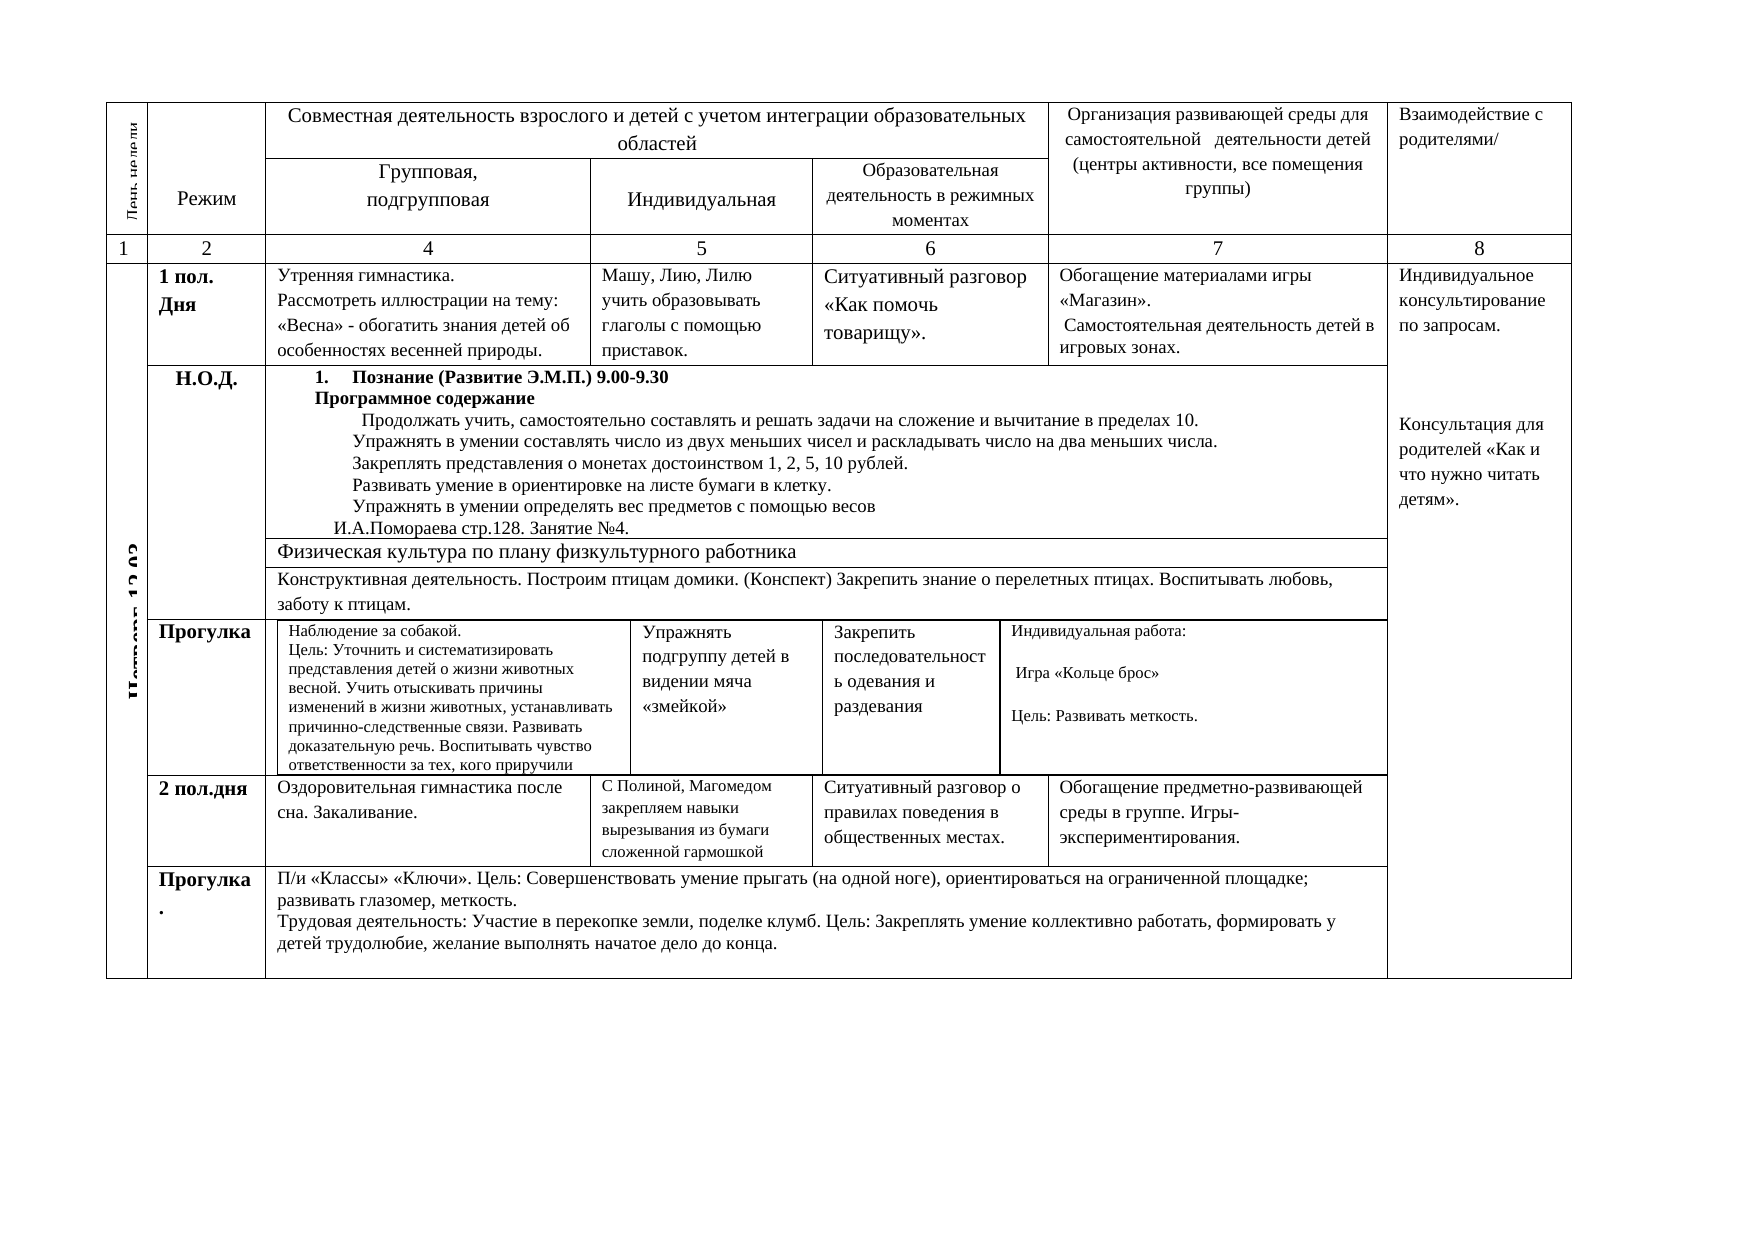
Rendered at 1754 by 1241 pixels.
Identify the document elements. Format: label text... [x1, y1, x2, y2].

table_cell Физическая культура по плану физкультурного работника [266, 539, 1387, 567]
table_cell [823, 621, 999, 774]
table_cell Прогулка [148, 620, 265, 775]
table_cell С Полиной, Магомедом закрепляем навыки вырезывания из бумаги сложенной гармошкой [591, 776, 812, 866]
table_cell Групповая, подгрупповая [266, 159, 590, 234]
table_cell Познание (Развитие Э.М.П.) 9.00-9.30 Программное содержание Продолжать учить, самостоятельно составлять и решать задачи на сложение и вычитание в пределах 10. Упражнять в умении составлять число из двух меньших чисел и раскладывать число на два меньших числа. Закреплять представления о монетах достоинством 1, 2, 5, 10 рублей. Развивать умение в ориентировке на листе бумаги в клетку. Упражнять в умении определять вес предметов с помощью весов И.А.Помораева стр.128. Занятие №4. [266, 366, 1387, 538]
table_cell Индивидуальная [591, 159, 812, 234]
table_cell 6 [813, 235, 1048, 263]
table_cell 2 пол.дня [148, 776, 265, 866]
table_cell Образовательная деятельность в режимных моментах [813, 159, 1048, 234]
table_cell Обогащение материалами игры «Магазин». Самостоятельная деятельность детей в игровых зонах. [1049, 264, 1387, 365]
table_cell 5 [591, 235, 812, 263]
table_cell Оздоровительная гимнастика после сна. Закаливание. [266, 776, 590, 866]
table_cell 1 [107, 235, 147, 263]
table_cell Четверг-12.03 [107, 264, 147, 978]
table_header Взаимодействие с родителями/ [1388, 103, 1571, 234]
table_cell Ситуативный разговор «Как помочь товарищу». [813, 264, 1048, 365]
table_cell 2 [148, 235, 265, 263]
table_cell 4 [266, 235, 590, 263]
table_header Организация развивающей среды для самостоятельной деятельности детей (центры активности, все помещения группы) [1049, 103, 1387, 234]
table_cell [266, 620, 277, 775]
table_cell Машу, Лию, Лилю учить образовывать глаголы с помощью приставок. [591, 264, 812, 365]
table_cell Конструктивная деятельность. Построим птицам домики. (Конспект) Закрепить знание о перелетных птицах. Воспитывать любовь, заботу к птицам. [266, 568, 1387, 618]
table_header День недели [107, 103, 147, 234]
table_cell П/и «Классы» «Ключи». Цель: Совершенствовать умение прыгать (на одной ноге), ориентироваться на ограниченной площадке; развивать глазомер, меткость. Трудовая деятельность: Участие в перекопке земли, поделке клумб. Цель: Закреплять умение коллективно работать, формировать у детей трудолюбие, желание выполнять начатое дело до конца. [266, 867, 1387, 978]
table_cell Прогулка. [148, 867, 265, 978]
table_cell [631, 621, 822, 774]
table_cell 8 [1388, 235, 1571, 263]
table_cell [1001, 621, 1387, 774]
table_cell [278, 621, 630, 774]
table_cell Ситуативный разговор о правилах поведения в общественных местах. [813, 776, 1048, 866]
table_cell Н.О.Д. [148, 366, 265, 618]
table_header Режим [148, 103, 265, 234]
table_cell 7 [1049, 235, 1387, 263]
table_cell Утренняя гимнастика. Рассмотреть иллюстрации на тему: «Весна» - обогатить знания детей об особенностях весенней природы. [266, 264, 590, 365]
table_cell Индивидуальное консультирование по запросам. Консультация для родителей «Как и что нужно читать детям». [1388, 264, 1571, 978]
table_cell 1 пол. Дня [148, 264, 265, 365]
table_cell Обогащение предметно-развивающей среды в группе. Игры-экспериментирования. [1049, 776, 1387, 866]
table_header Совместная деятельность взрослого и детей с учетом интеграции образовательных областей [266, 103, 1048, 158]
